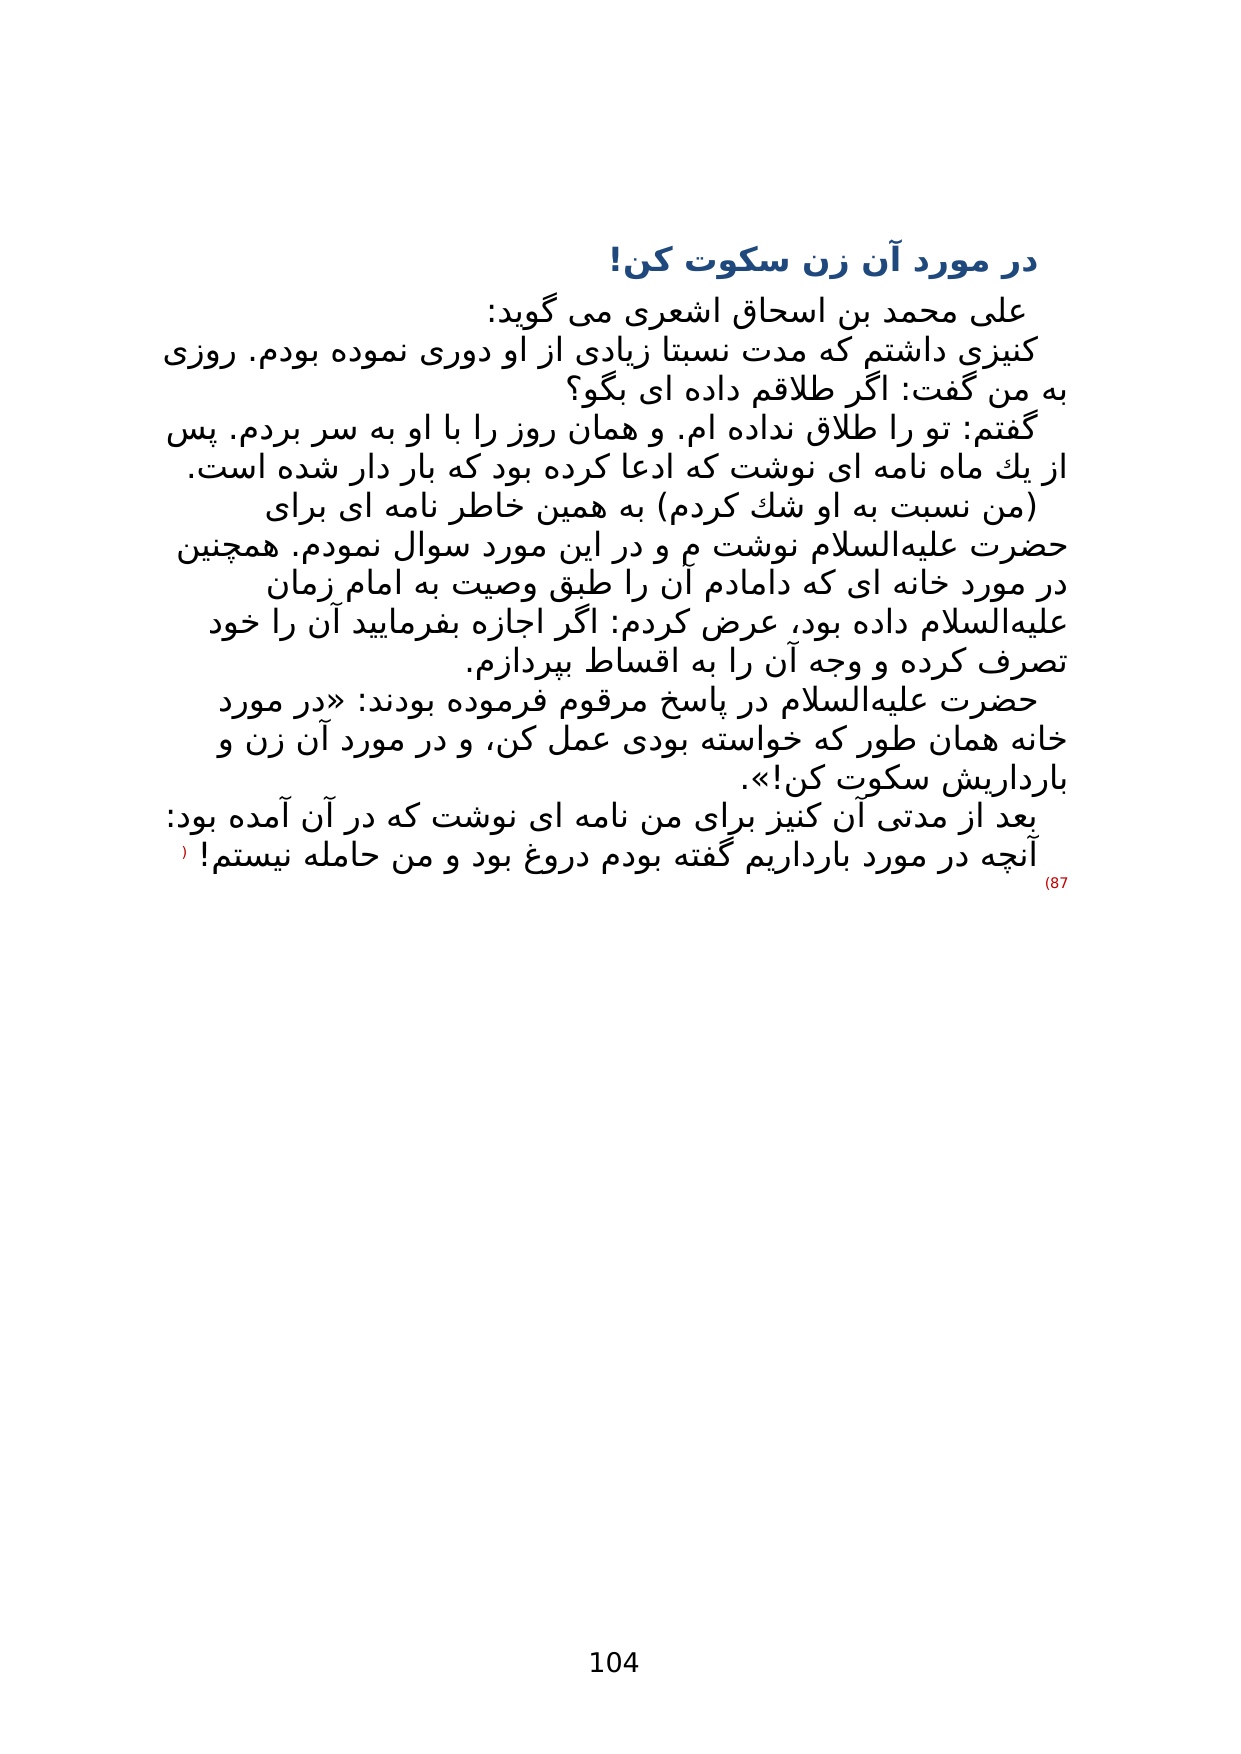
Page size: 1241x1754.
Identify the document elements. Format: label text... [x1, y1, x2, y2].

text بعد از مدتى آن كنيز براى من نامه اى نوشت كه در آن آمده بود: [159, 797, 1069, 836]
text (من نسبت به او شك كردم) به همين خاطر نامه اى براى حضرت عليه‌السلام نوشت م و در اين مورد سوال نمودم. همچنين در مورد خانه اى كه دامادم آن را طبق وصيت به امام زمان عليه‌السلام داده بود، عرض كردم: اگر اجازه بفرماييد آن را خود تصرف كرده و وجه آن را به اقساط بپردازم. [159, 486, 1069, 680]
text كنيزى داشتم كه مدت نسبتا زيادى از او دورى نموده بودم. روزى به من گفت: اگر طلاقم داده اى بگو؟ [159, 331, 1069, 408]
text على محمد بن اسحاق اشعرى مى گويد: [159, 292, 1069, 331]
subtitle در مورد آن زن سكوت كن! [159, 241, 1069, 279]
text حضرت عليه‌السلام در پاسخ مرقوم فرموده بودند: «در مورد خانه همان طور كه خواسته بودى عمل كن، و در مورد آن زن و بارداريش سكوت كن!». [159, 680, 1069, 797]
text گفتم: تو را طلاق نداده ام. و همان روز را با او به سر بردم. پس از يك ماه نامه اى نوشت كه ادعا كرده بود كه بار دار شده است. [159, 408, 1069, 486]
text آنچه در مورد بارداريم گفته بودم دروغ بود و من حامله نيستم! (87) [159, 836, 1069, 904]
